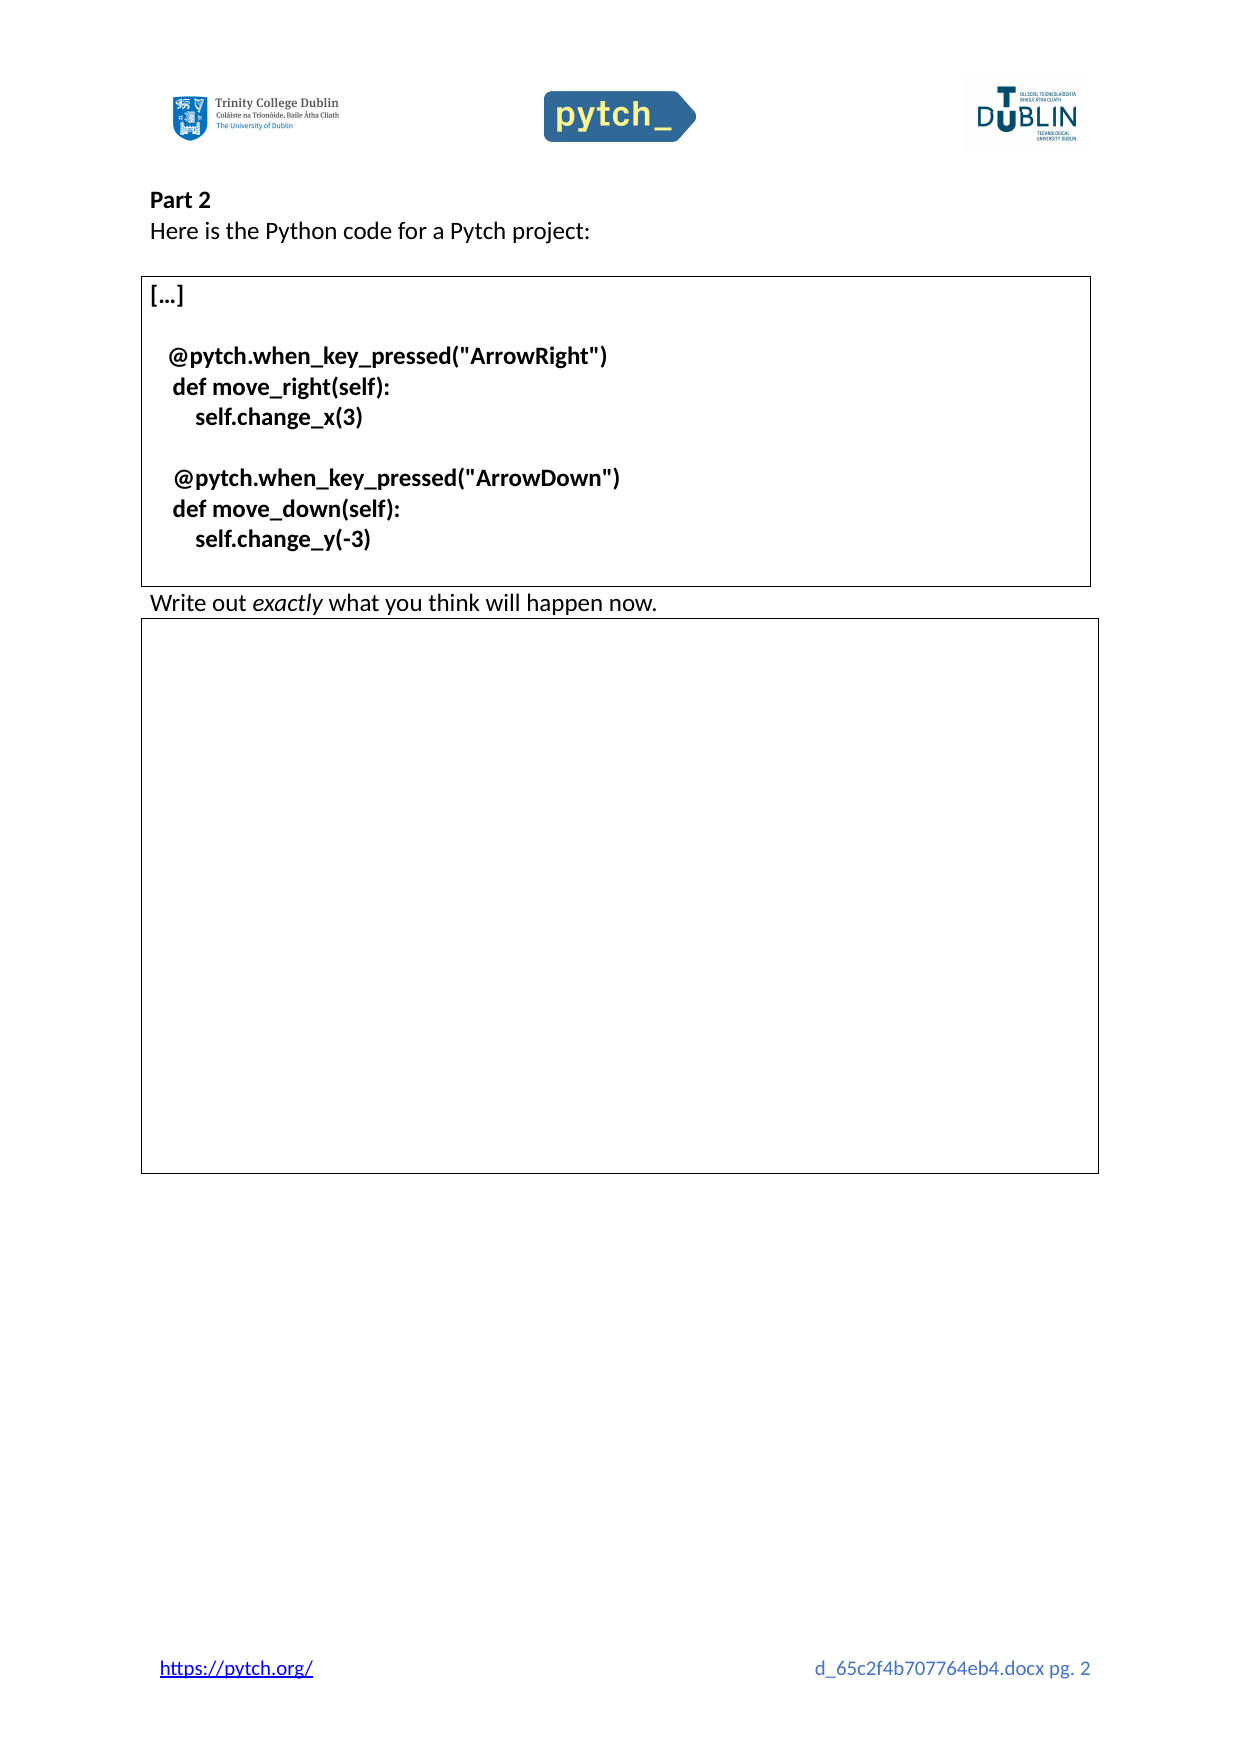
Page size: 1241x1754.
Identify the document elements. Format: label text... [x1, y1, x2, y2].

text @pytch.when_key_pressed("ArrowDown") [150, 462, 1090, 493]
text […] [142, 277, 1090, 310]
text @pytch.when_key_pressed("ArrowRight") [150, 340, 1090, 371]
text Here is the Python code for a Pytch project: [150, 215, 1090, 246]
text self.change_x(3) [150, 401, 1090, 432]
text Part 2 [150, 184, 1090, 215]
picture [496, 78, 744, 154]
text def move_down(self): [150, 493, 1090, 523]
text def move_right(self): [150, 371, 1090, 401]
picture [150, 81, 362, 154]
picture [963, 73, 1091, 154]
text Write out exactly what you think will happen now. [150, 587, 1090, 618]
text self.change_y(-3) [150, 523, 1090, 554]
